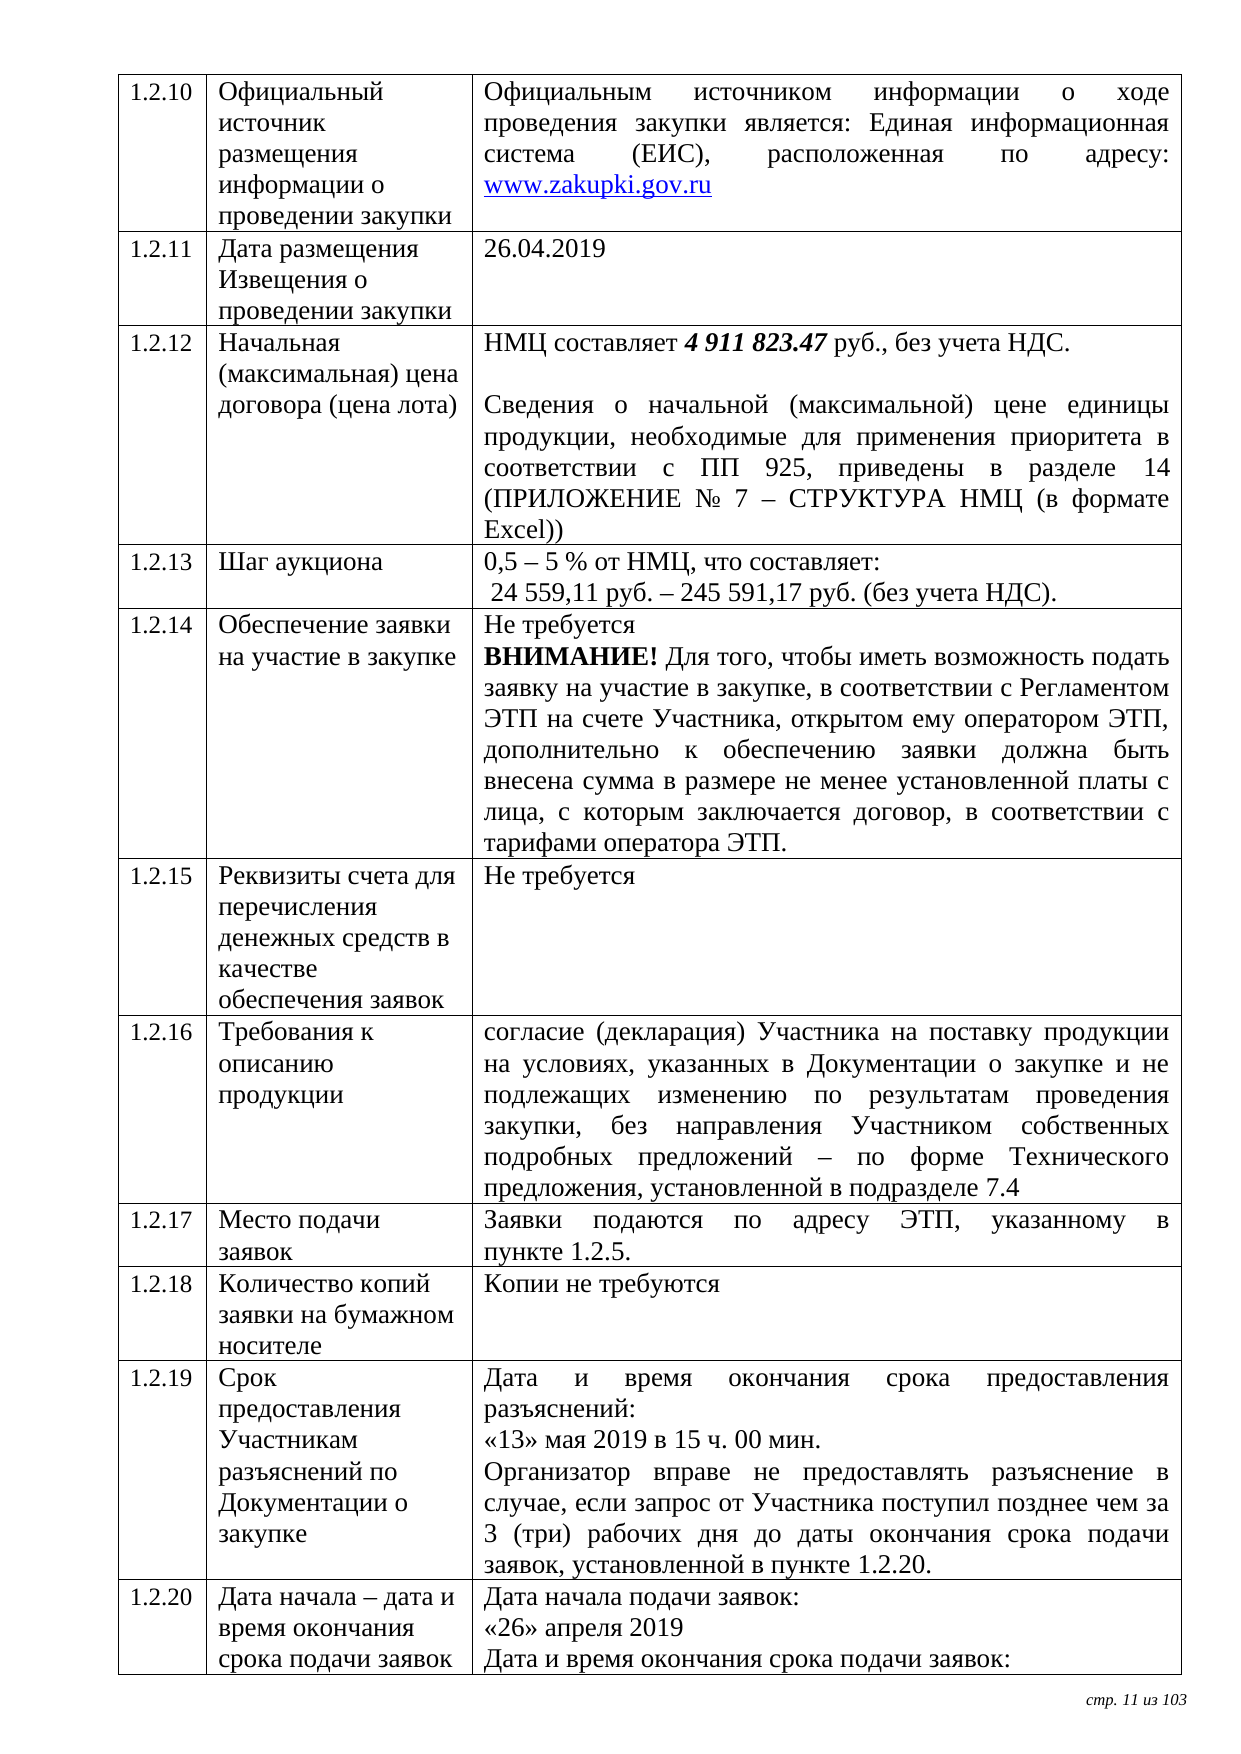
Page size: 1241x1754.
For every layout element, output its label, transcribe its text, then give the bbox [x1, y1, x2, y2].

table_cell Заявки подаются по адресу ЭТП, указанному в пункте 1.2.5. [473, 1204, 1181, 1266]
table_cell Начальная (максимальная) цена договора (цена лота) [207, 326, 472, 544]
table_cell 0,5 – 5 % от НМЦ, что составляет: 24 559,11 руб. – 245 591,17 руб. (без учета НДС). [473, 545, 1181, 607]
table_cell Обеспечение заявки на участие в закупке [207, 609, 472, 858]
table_cell согласие (декларация) Участника на поставку продукции на условиях, указанных в Документации о закупке и не подлежащих изменению по результатам проведения закупки, без направления Участником собственных подробных предложений – по форме Технического предложения, установленной в подразделе 7.4 [473, 1016, 1181, 1202]
table_cell Копии не требуются [473, 1267, 1181, 1360]
table_cell [119, 1204, 206, 1266]
table_cell Дата и время окончания срока предоставления разъяснений: «13» мая 2019 в 15 ч. 00 мин. Организатор вправе не предоставлять разъяснение в случае, если запрос от Участника поступил позднее чем за 3 (три) рабочих дня до даты окончания срока подачи заявок, установленной в пункте 1.2.20. [473, 1361, 1181, 1579]
table_cell Официальный источник размещения информации о проведении закупки [207, 75, 472, 231]
table_cell [119, 75, 206, 231]
table_cell Срок предоставления Участникам разъяснений по Документации о закупке [207, 1361, 472, 1579]
table_cell Количество копий заявки на бумажном носителе [207, 1267, 472, 1360]
table_cell [119, 545, 206, 607]
table_cell [119, 609, 206, 858]
table_cell Требования к описанию продукции [207, 1016, 472, 1202]
table_cell Дата размещения Извещения о проведении закупки [207, 232, 472, 325]
table_cell Не требуется ВНИМАНИЕ! Для того, чтобы иметь возможность подать заявку на участие в закупке, в соответствии с Регламентом ЭТП на счете Участника, открытом ему оператором ЭТП, дополнительно к обеспечению заявки должна быть внесена сумма в размере не менее установленной платы с лица, с которым заключается договор, в соответствии с тарифами оператора ЭТП. [473, 609, 1181, 858]
table_cell Реквизиты счета для перечисления денежных средств в качестве обеспечения заявок [207, 859, 472, 1014]
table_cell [207, 1580, 472, 1674]
table_cell [119, 1361, 206, 1579]
table_cell [119, 859, 206, 1014]
table_cell [119, 326, 206, 544]
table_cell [473, 1580, 1181, 1674]
table_cell [119, 1267, 206, 1360]
table_cell НМЦ составляет 4 911 823.47 руб., без учета НДС. Сведения о начальной (максимальной) цене единицы продукции, необходимые для применения приоритета в соответствии с ПП 925, приведены в разделе 14 (ПРИЛОЖЕНИЕ № 7 – СТРУКТУРА НМЦ (в формате Excel)) [473, 326, 1181, 544]
table_cell [119, 232, 206, 325]
table_cell Не требуется [473, 859, 1181, 1014]
table_cell [119, 1016, 206, 1202]
table_cell 26.04.2019 [473, 232, 1181, 325]
table_cell Официальным источником информации о ходе проведения закупки является: Единая информационная система (ЕИС), расположенная по адресу: www.zakupki.gov.ru [473, 75, 1181, 231]
table_cell Место подачи заявок [207, 1204, 472, 1266]
table_cell Шаг аукциона [207, 545, 472, 607]
table_cell [119, 1580, 206, 1674]
